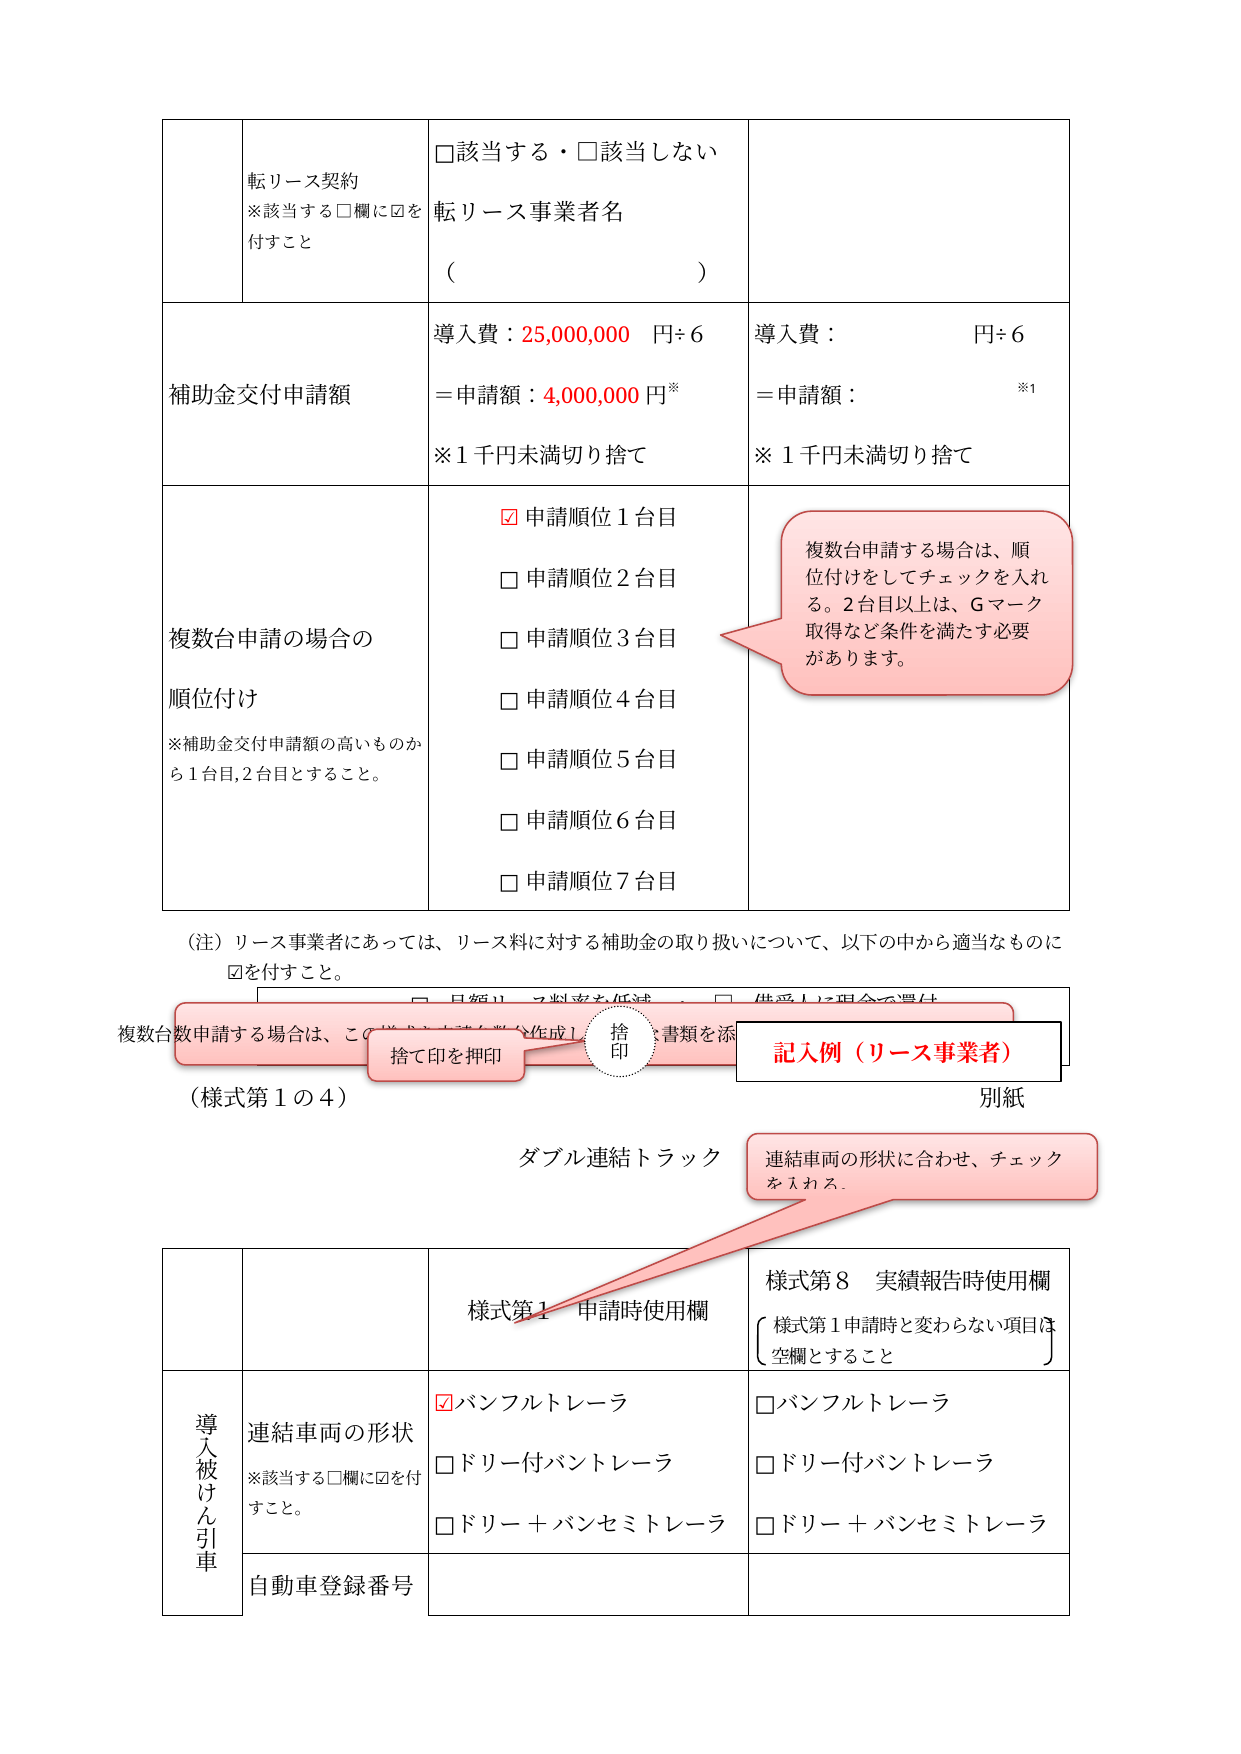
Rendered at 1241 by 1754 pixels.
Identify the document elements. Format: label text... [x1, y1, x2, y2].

table_cell [429, 1554, 748, 1615]
table_cell 自動車登録番号 [243, 1554, 428, 1615]
table_header [163, 1249, 242, 1370]
table_cell 導入被けん引車 [163, 1371, 242, 1615]
table_cell [749, 1554, 1069, 1615]
table_cell 補助金交付申請額 [163, 303, 428, 484]
table_cell □該当する・□該当しない 転リース事業者名 （ ） [429, 120, 748, 302]
text （様式第１の４） 別紙 [177, 1066, 1063, 1127]
table_cell 連結車両の形状 ※該当する□欄に☑を付すこと。 [243, 1371, 428, 1553]
table_cell ☑ 申請順位１台目 □ 申請順位２台目 □ 申請順位３台目 □ 申請順位４台目 □ 申請順位５台目 □ 申請順位６台目 □ 申請順位７台目 [429, 486, 748, 910]
table_cell 転リース契約 ※該当する□欄に☑を付すこと [243, 120, 428, 302]
table_cell □バンフルトレーラ □ドリー付バントレーラ □ドリー ＋ バンセミトレーラ [749, 1371, 1069, 1553]
table_cell 複数台申請の場合の 順位付け ※補助金交付申請額の高いものから１台目,２台目とすること。 [163, 486, 428, 910]
table_cell [749, 658, 1069, 910]
table_cell 導入費： 円÷６ ＝申請額： ※1 ※ １千円未満切り捨て [749, 303, 1069, 484]
table_header 様式第８ 実績報告時使用欄 様式第１申請時と変わらない項目は 空欄とすること [749, 1249, 1069, 1370]
table_cell [749, 486, 1069, 624]
table_cell ☑バンフルトレーラ □ドリー付バントレーラ □ドリー ＋ バンセミトレーラ [429, 1371, 748, 1553]
text （注）リース事業者にあっては、リース料に対する補助金の取り扱いについて、以下の中から適当なものに☑を付すこと。 [177, 926, 1063, 987]
table_cell 導入費：25,000,000 円÷６ ＝申請額：4,000,000 円※ ※１千円未満切り捨て [429, 303, 748, 484]
table_header [243, 1249, 428, 1370]
text ダブル連結トラック [177, 1127, 1063, 1187]
table_header 月額リース料率を低減 ・ □ 借受人に現金で還付 [258, 988, 1069, 1065]
table_header 様式第１ 申請時使用欄 [429, 1249, 748, 1370]
